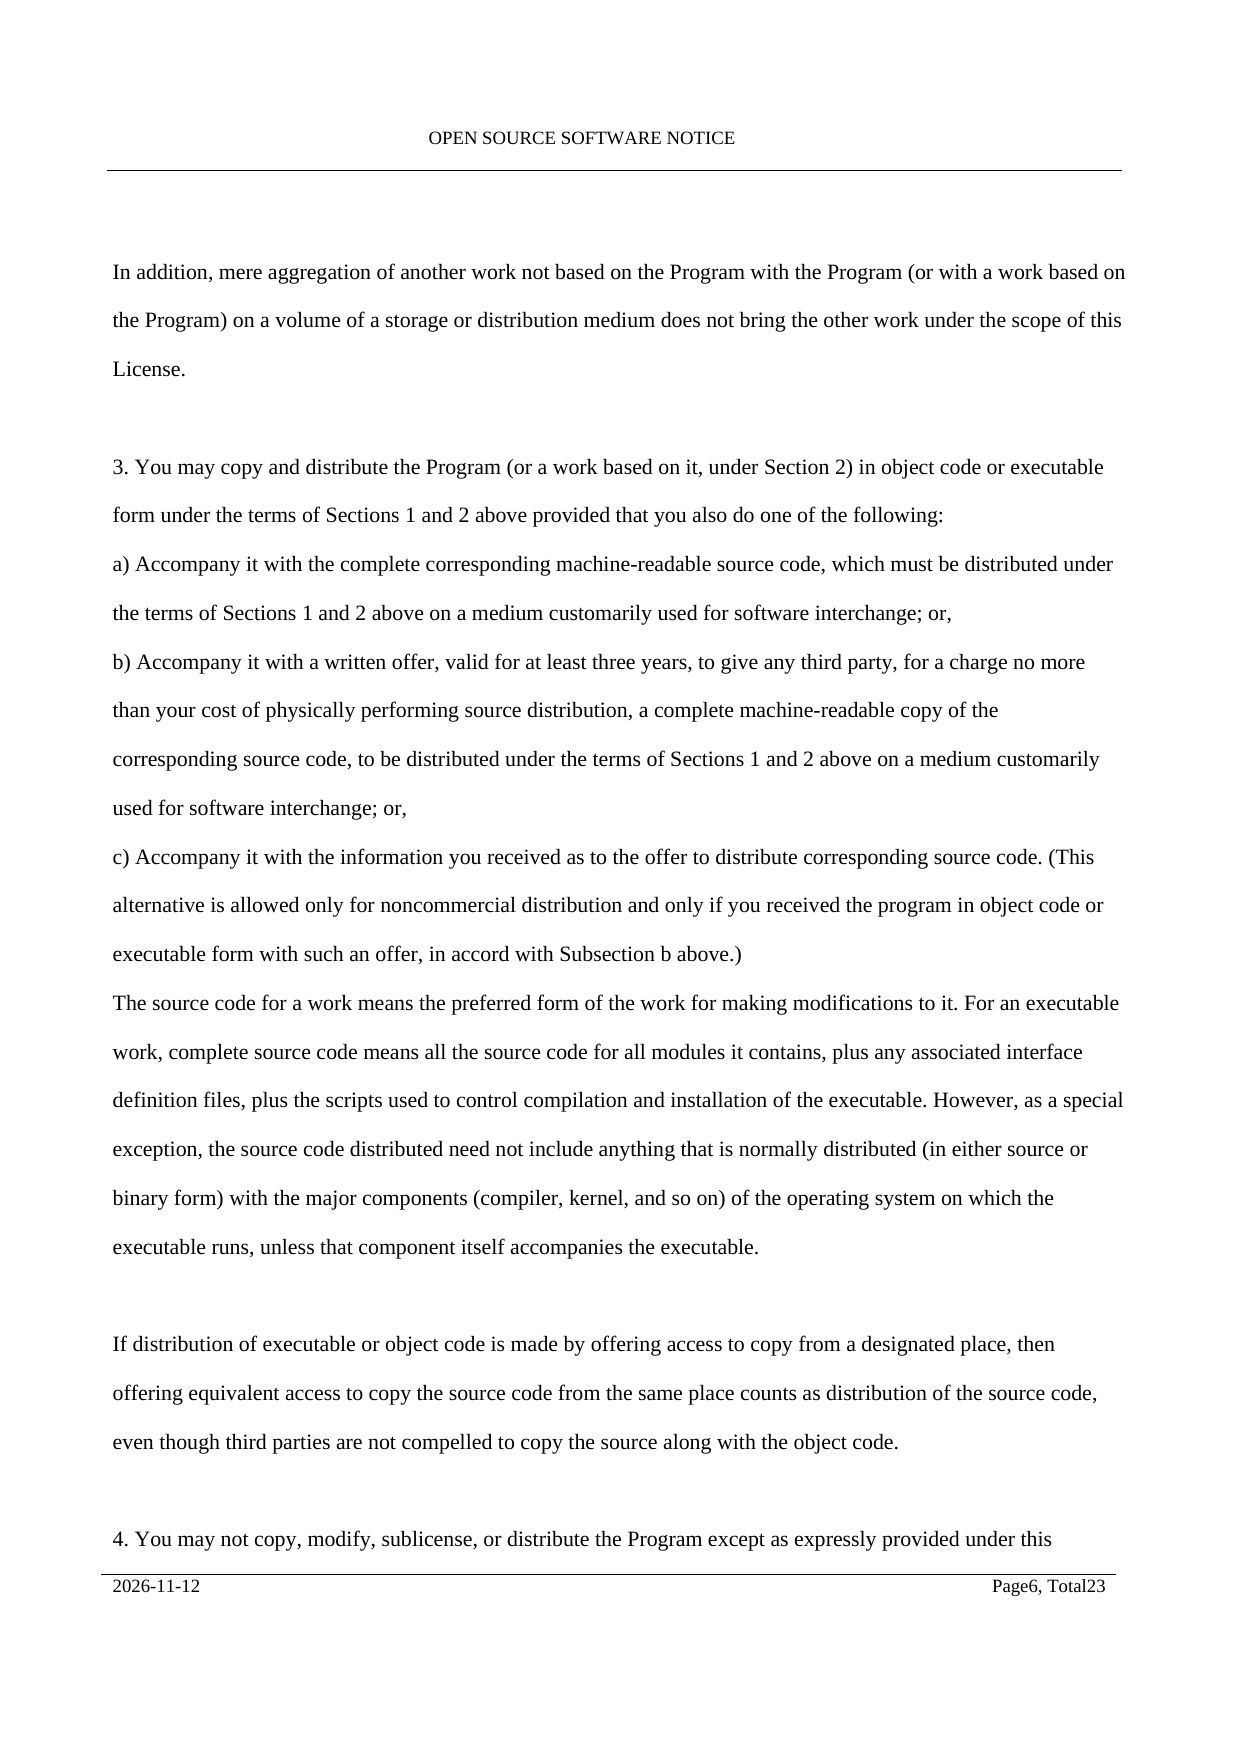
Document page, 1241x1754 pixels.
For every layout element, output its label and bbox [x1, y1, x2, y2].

text [112, 206, 1128, 1555]
